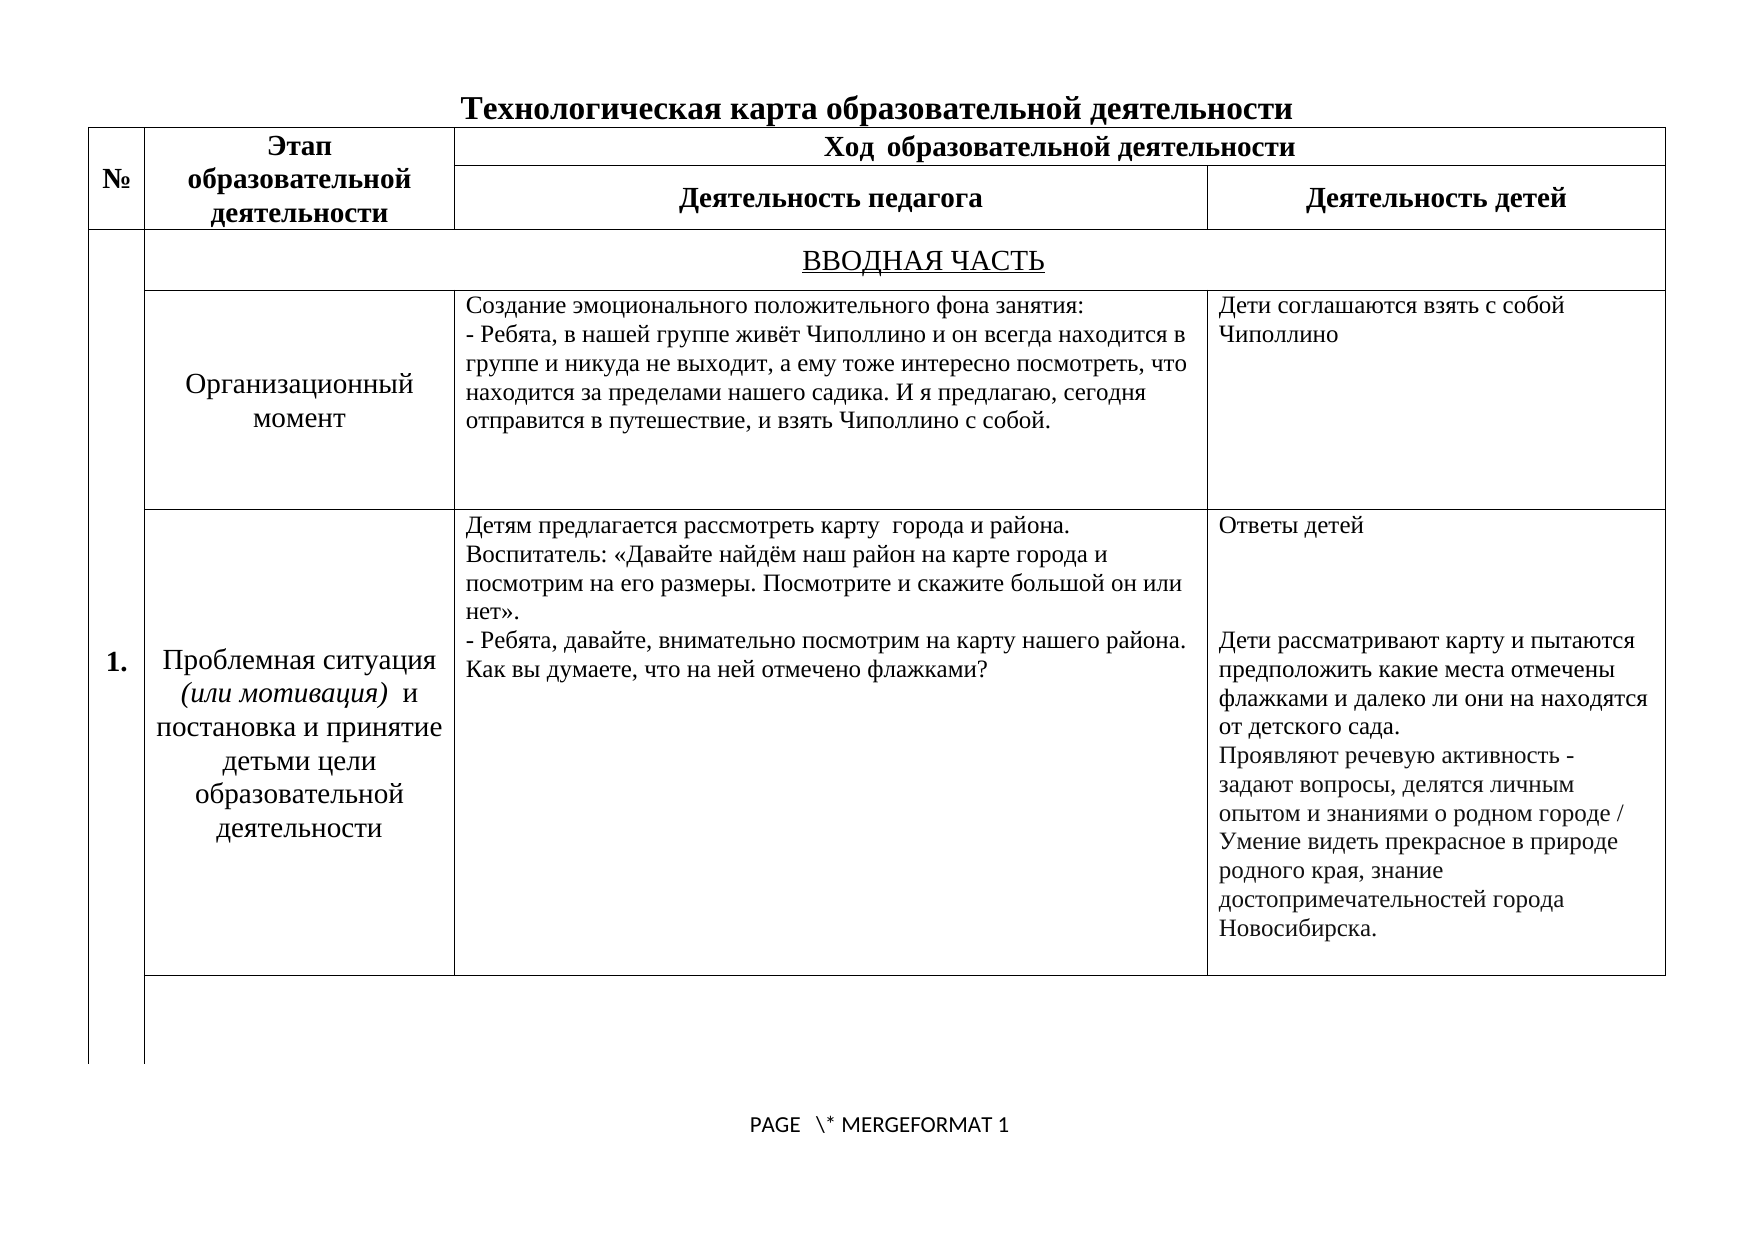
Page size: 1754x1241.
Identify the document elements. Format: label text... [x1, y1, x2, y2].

table_cell Деятельность детей [1208, 166, 1665, 228]
table_header Этап образовательной деятельности [145, 128, 454, 228]
table_cell Деятельность педагога [455, 166, 1207, 228]
table_cell Дети соглашаются взять с собой Чиполлино [1208, 291, 1665, 509]
table_cell Создание эмоционального положительного фона занятия: - Ребята, в нашей группе живёт Чиполлино и он всегда находится в группе и никуда не выходит, а ему тоже интересно посмотреть, что находится за пределами нашего садика. И я предлагаю, сегодня отправится в путешествие, и взять Чиполлино с собой. [455, 291, 1207, 509]
table_cell Детям предлагается рассмотреть карту города и района. Воспитатель: «Давайте найдём наш район на карте города и посмотрим на его размеры. Посмотрите и скажите большой он или нет». - Ребята, давайте, внимательно посмотрим на карту нашего района. Как вы думаете, что на ней отмечено флажками? [455, 510, 1207, 975]
table_cell Проблемная ситуация (или мотивация) и постановка и принятие детьми цели образовательной деятельности [145, 510, 454, 975]
table_cell Организационный момент [145, 291, 454, 509]
table_cell ВВОДНАЯ ЧАСТЬ [145, 230, 1665, 289]
table_header Ход образовательной деятельности [455, 128, 1665, 165]
table_cell Ответы детей Дети рассматривают карту и пытаются предположить какие места отмечены флажками и далеко ли они на находятся от детского сада. Проявляют речевую активность - задают вопросы, делятся личным опытом и знаниями о родном городе / Умение видеть прекрасное в природе родного края, знание достопримечательностей города Новосибирска. [1208, 510, 1665, 975]
table_cell 1. [89, 230, 144, 976]
text Технологическая карта образовательной деятельности [118, 88, 1636, 127]
table_header № [89, 128, 144, 228]
